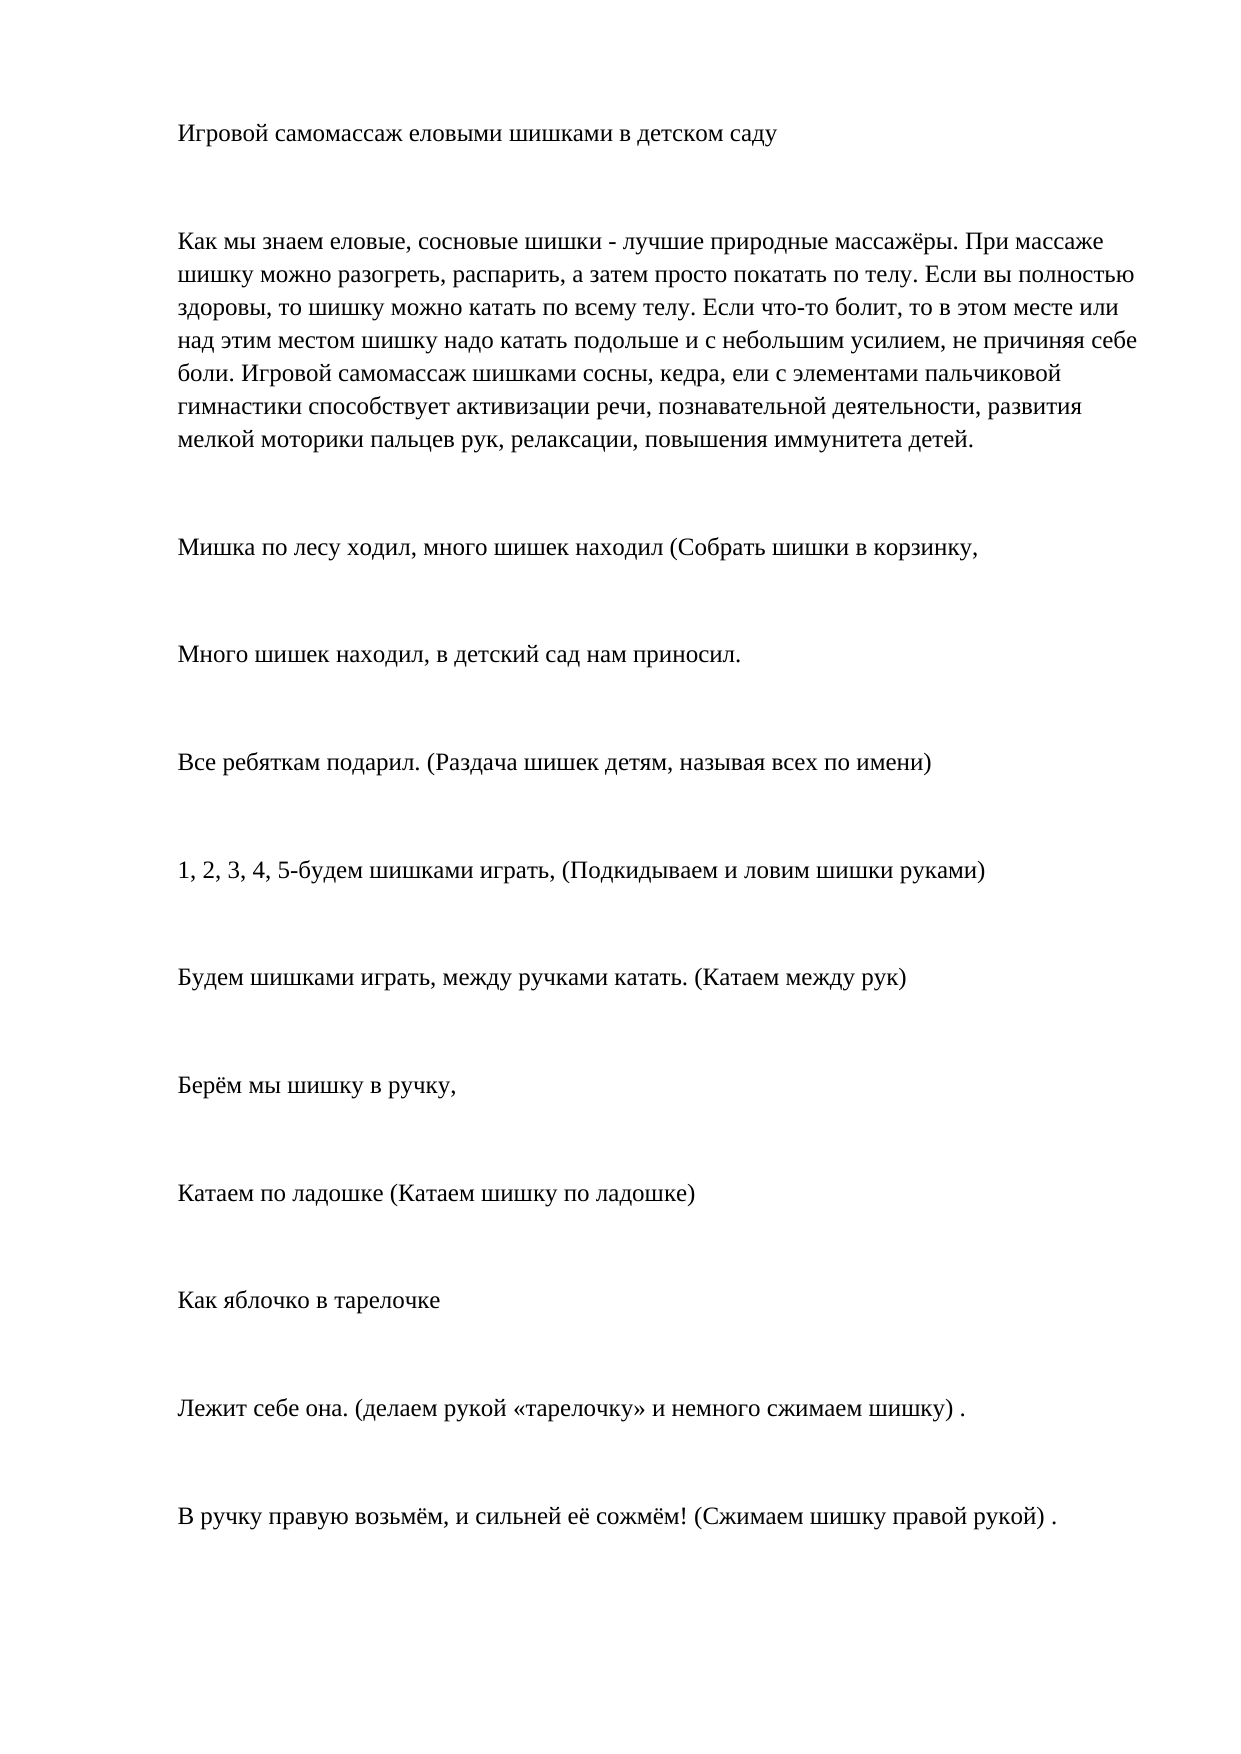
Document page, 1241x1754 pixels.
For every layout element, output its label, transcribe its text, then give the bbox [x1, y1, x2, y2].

text В ручку правую возьмём, и сильней её сожмём! (Сжимаем шишку правой рукой) . [177, 1501, 1152, 1530]
text Берём мы шишку в ручку, [177, 1070, 1152, 1099]
text Как мы знаем еловые, сосновые шишки - лучшие природные массажёры. При массаже шишку можно разогреть, распарить, а затем просто покатать по телу. Если вы полностью здоровы, то шишку можно катать по всему телу. Если что-то болит, то в этом месте или над этим местом шишку надо катать подольше и с небольшим усилием, не причиняя себе боли. Игровой самомассаж шишками сосны, кедра, ели с элементами пальчиковой гимнастики способствует активизации речи, познавательной деятельности, развития мелкой моторики пальцев рук, релаксации, повышения иммунитета детей. [177, 226, 1152, 453]
text 1, 2, 3, 4, 5-будем шишками играть, (Подкидываем и ловим шишки руками) [177, 855, 1152, 883]
text Игровой самомассаж еловыми шишками в детском саду [177, 118, 1152, 147]
text Все ребяткам подарил. (Раздача шишек детям, называя всех по имени) [177, 747, 1152, 776]
text Будем шишками играть, между ручками катать. (Катаем между рук) [177, 962, 1152, 991]
text Как яблочко в тарелочке [177, 1286, 1152, 1314]
text Мишка по лесу ходил, много шишек находил (Собрать шишки в корзинку, [177, 532, 1152, 560]
text Много шишек находил, в детский сад нам приносил. [177, 639, 1152, 668]
text Катаем по ладошке (Катаем шишку по ладошке) [177, 1178, 1152, 1207]
text Лежит себе она. (делаем рукой «тарелочку» и немного сжимаем шишку) . [177, 1393, 1152, 1422]
